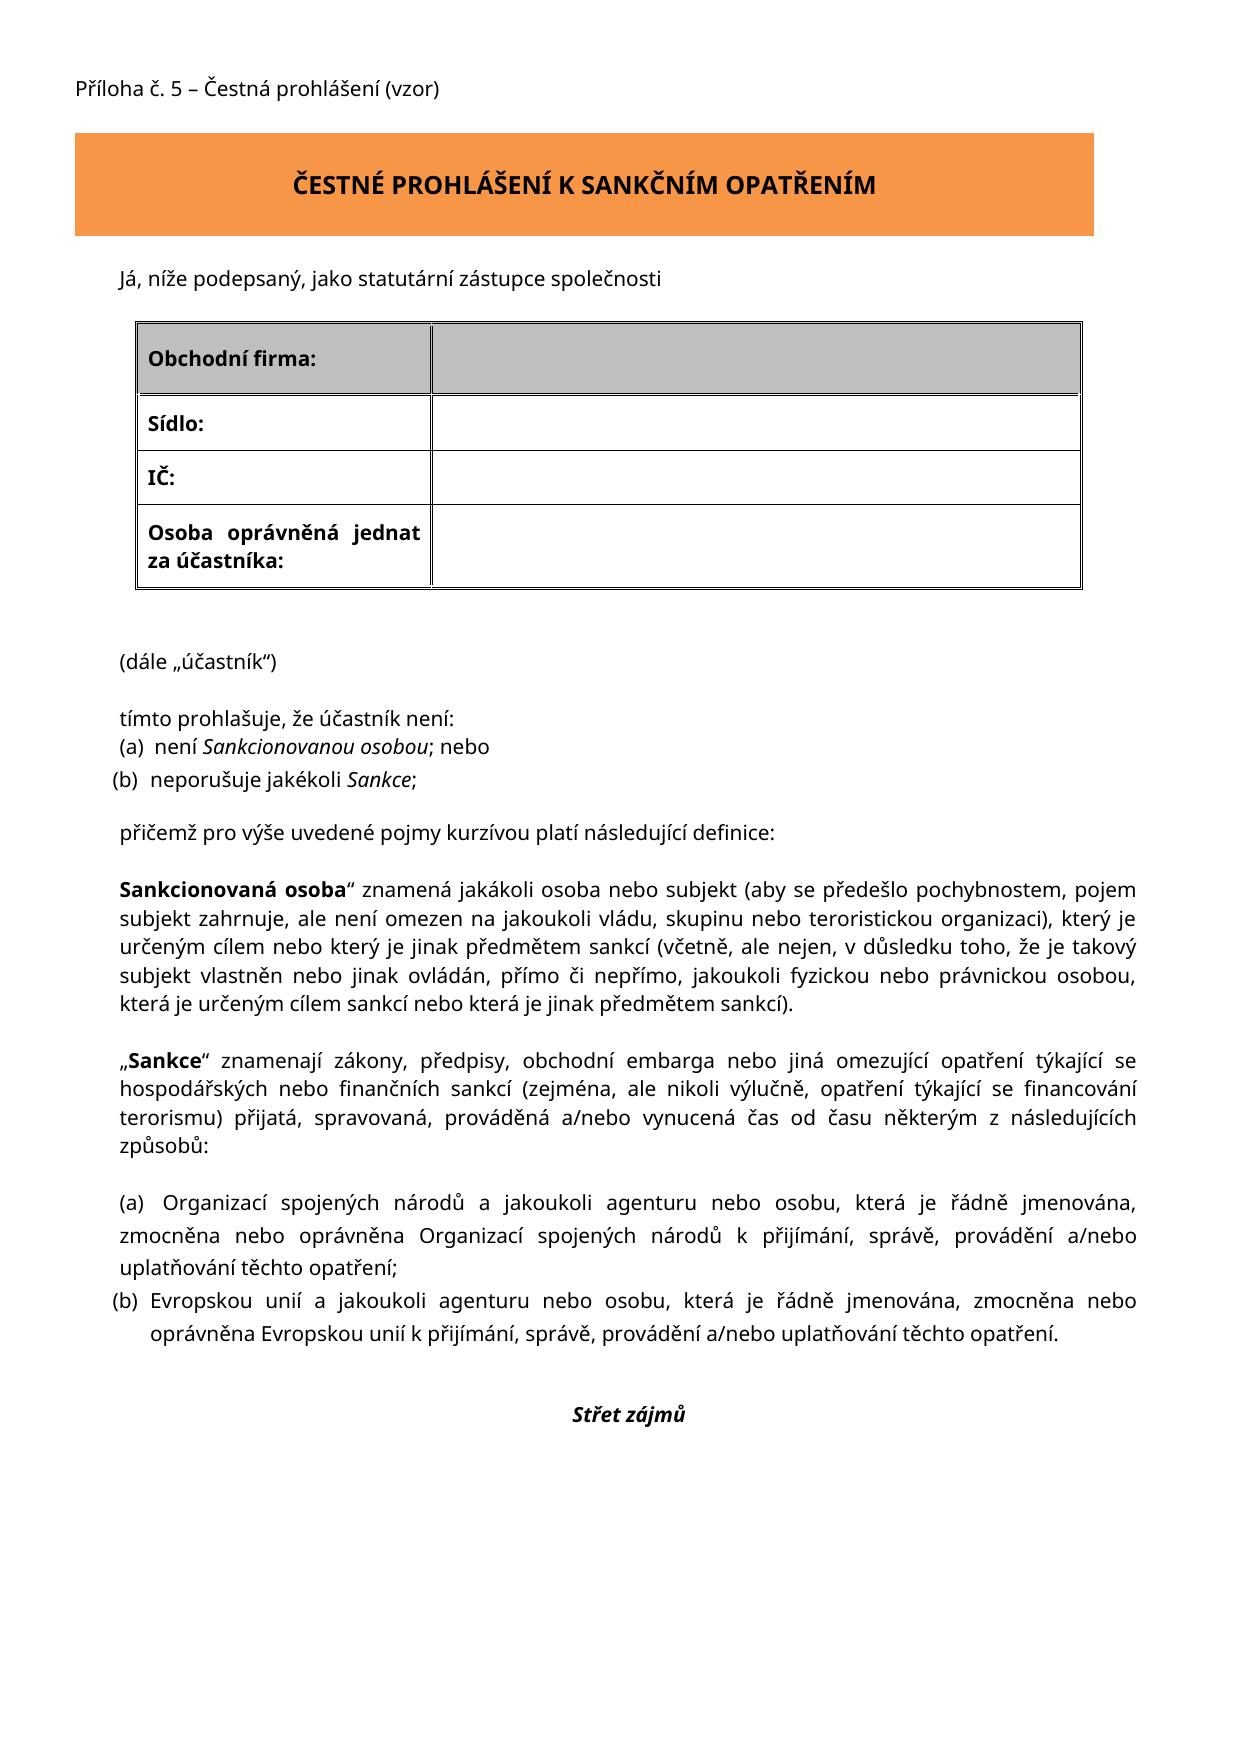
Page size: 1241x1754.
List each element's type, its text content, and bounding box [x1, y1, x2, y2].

table_cell Sídlo: [136, 393, 432, 450]
text Já, níže podepsaný, jako statutární zástupce společnosti [119, 264, 1165, 293]
list neporušuje jakékoli Sankce; [112, 765, 1138, 793]
list Evropskou unií a jakoukoli agenturu nebo osobu, která je řádně jmenována, zmocněna nebo oprávněna Evropskou unií k přijímání, správě, provádění a/nebo uplatňování těchto opatření. [112, 1286, 1138, 1347]
text Sankcionovaná osoba“ znamená jakákoli osoba nebo subjekt (aby se předešlo pochybnostem, pojem subjekt zahrnuje, ale není omezen na jakoukoli vládu, skupinu nebo teroristickou organizaci), který je určeným cílem nebo který je jinak předmětem sankcí (včetně, ale nejen, v důsledku toho, že je takový subjekt vlastněn nebo jinak ovládán, přímo či nepřímo, jakoukoli fyzickou nebo právnickou osobou, která je určeným cílem sankcí nebo která je jinak předmětem sankcí). [119, 875, 1138, 1018]
table_cell [433, 451, 1080, 504]
text „Sankce“ znamenají zákony, předpisy, obchodní embarga nebo jiná omezující opatření týkající se hospodářských nebo finančních sankcí (zejména, ale nikoli výlučně, opatření týkající se financování terorismu) přijatá, spravovaná, prováděná a/nebo vynucená čas od času některým z následujících způsobů: [119, 1046, 1138, 1160]
list Organizací spojených národů a jakoukoli agenturu nebo osobu, která je řádně jmenována, zmocněna nebo oprávněna Organizací spojených národů k přijímání, správě, provádění a/nebo uplatňování těchto opatření; [119, 1188, 1138, 1282]
text přičemž pro výše uvedené pojmy kurzívou platí následující definice: [119, 818, 1138, 847]
table_cell [432, 505, 1080, 587]
table_cell IČ: [138, 451, 430, 504]
list není Sankcionovanou osobou; nebo [119, 732, 1138, 761]
table_header [432, 324, 1080, 393]
table_header Obchodní firma: [136, 322, 432, 393]
table_cell [432, 393, 1081, 450]
text (dále „účastník“) [119, 647, 1138, 676]
text ČESTNÉ PROHLÁŠENÍ K SANKČNÍM OPATŘENÍM [75, 167, 1094, 202]
text Střet zájmů [119, 1401, 1138, 1429]
text tímto prohlašuje, že účastník není: [119, 704, 1138, 732]
table_cell Osoba oprávněná jednat za účastníka: [138, 505, 432, 587]
